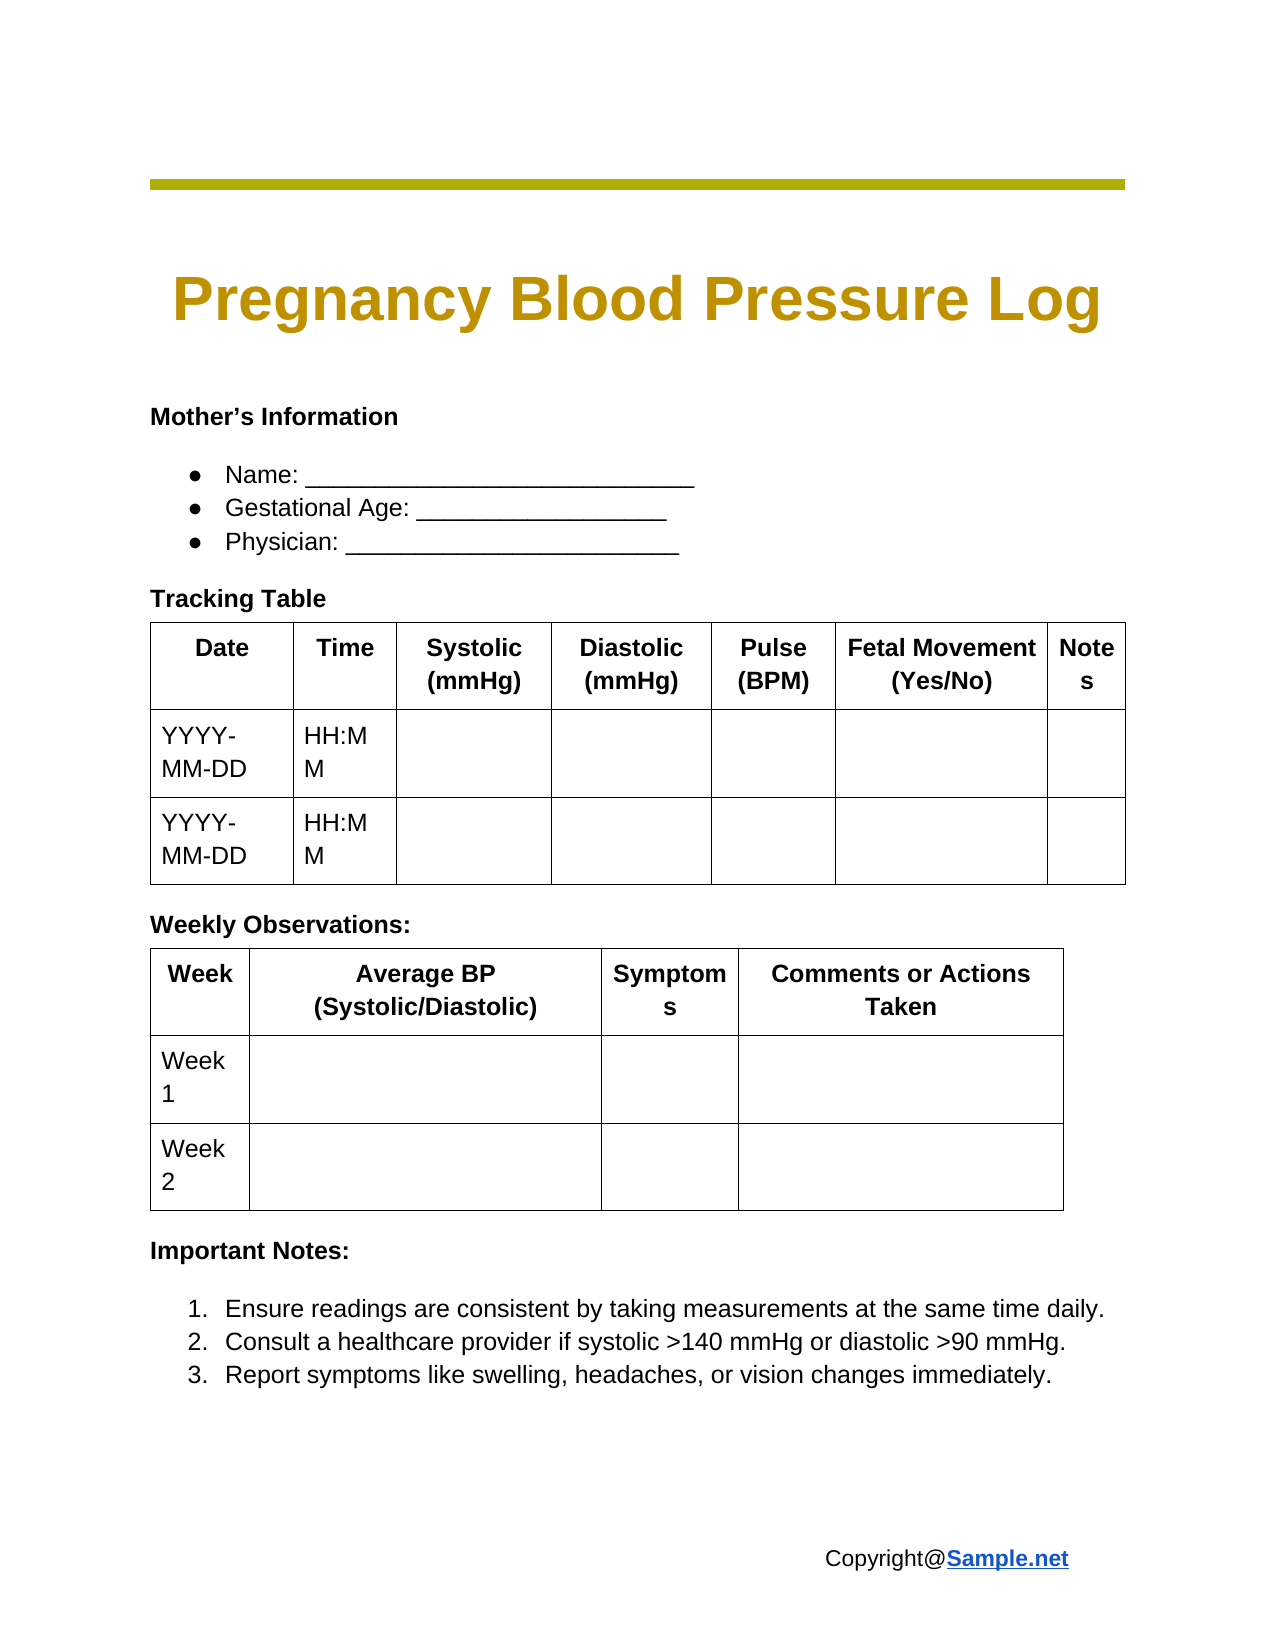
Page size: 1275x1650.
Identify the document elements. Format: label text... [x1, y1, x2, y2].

table_cell [1048, 798, 1125, 884]
list Physician: ________________________ [187, 526, 1125, 555]
table_cell YYYY-MM-DD [151, 710, 293, 797]
table_cell [397, 798, 551, 884]
subtitle Mother’s Information [150, 369, 1125, 431]
table_cell YYYY-MM-DD [151, 798, 293, 884]
table_cell [836, 798, 1047, 884]
table_cell HH:MM [294, 710, 396, 797]
subtitle Weekly Observations: [150, 910, 1125, 939]
table_cell [552, 798, 711, 884]
list Ensure readings are consistent by taking measurements at the same time daily. [187, 1294, 1125, 1323]
subtitle Important Notes: [150, 1236, 1125, 1265]
table_cell [739, 1124, 1063, 1210]
list Report symptoms like swelling, headaches, or vision changes immediately. [187, 1360, 1125, 1389]
table_cell Week 1 [151, 1036, 249, 1122]
picture [150, 179, 1125, 190]
table_header Systolic (mmHg) [397, 623, 551, 709]
table_cell [397, 710, 551, 797]
table_header Pulse (BPM) [712, 623, 835, 709]
table_header Week [151, 949, 249, 1035]
table_cell Week 2 [151, 1124, 249, 1210]
subtitle Pregnancy Blood Pressure Log [150, 190, 1125, 334]
table_header Symptoms [602, 949, 738, 1035]
table_header Fetal Movement (Yes/No) [836, 623, 1047, 709]
table_cell [712, 710, 835, 797]
table_header Date [151, 623, 293, 709]
table_cell [602, 1036, 738, 1122]
table_header Diastolic (mmHg) [552, 623, 711, 709]
table_cell [552, 710, 711, 797]
table_cell [250, 1036, 601, 1122]
table_cell [739, 1036, 1063, 1122]
table_cell [602, 1124, 738, 1210]
list Consult a healthcare provider if systolic >140 mmHg or diastolic >90 mmHg. [187, 1327, 1125, 1356]
table_cell [712, 798, 835, 884]
subtitle Tracking Table [150, 584, 1125, 613]
table_header Comments or Actions Taken [739, 949, 1063, 1035]
table_header Notes [1048, 623, 1125, 709]
table_cell [836, 710, 1047, 797]
table_header Average BP (Systolic/Diastolic) [250, 949, 601, 1035]
table_cell [250, 1124, 601, 1210]
list Name: ____________________________ [187, 460, 1125, 489]
table_cell [1048, 710, 1125, 797]
list Gestational Age: __________________ [187, 493, 1125, 522]
table_header Time [294, 623, 396, 709]
table_cell HH:MM [294, 798, 396, 884]
